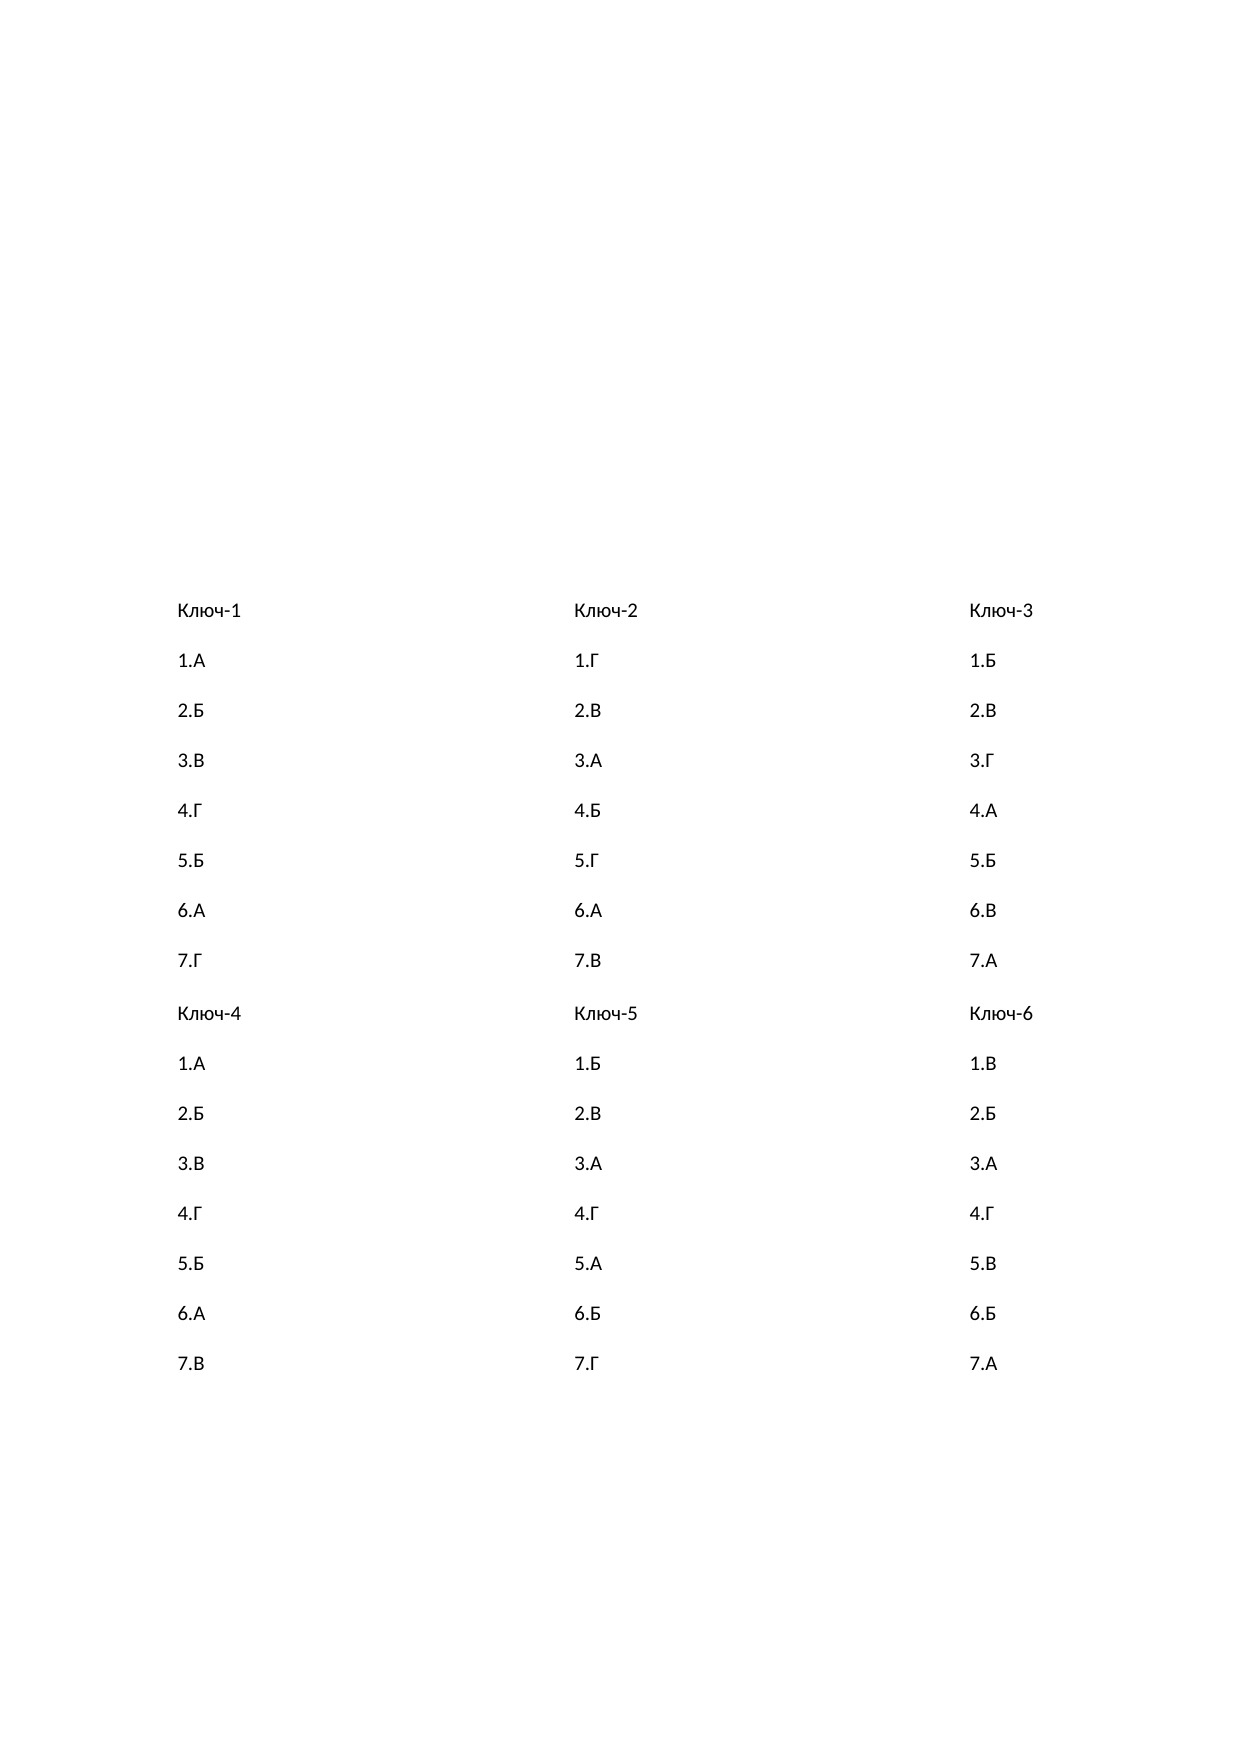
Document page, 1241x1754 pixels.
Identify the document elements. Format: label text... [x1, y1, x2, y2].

table_cell Ключ-4 1.А 2.Б 3.В 4.Г 5.Б 6.А 7.В [176, 999, 572, 1402]
table_cell Ключ-5 1.Б 2.В 3.А 4.Г 5.А 6.Б 7.Г [573, 999, 968, 1402]
table_header Ключ-1 1.А 2.Б 3.В 4.Г 5.Б 6.А 7.Г [176, 595, 572, 998]
table_cell Ключ-6 1.В 2.Б 3.А 4.Г 5.В 6.Б 7.А [968, 999, 1240, 1402]
table_header Ключ-3 1.Б 2.В 3.Г 4.А 5.Б 6.В 7.А [968, 595, 1240, 998]
table_header Ключ-2 1.Г 2.В 3.А 4.Б 5.Г 6.А 7.В [573, 595, 968, 998]
